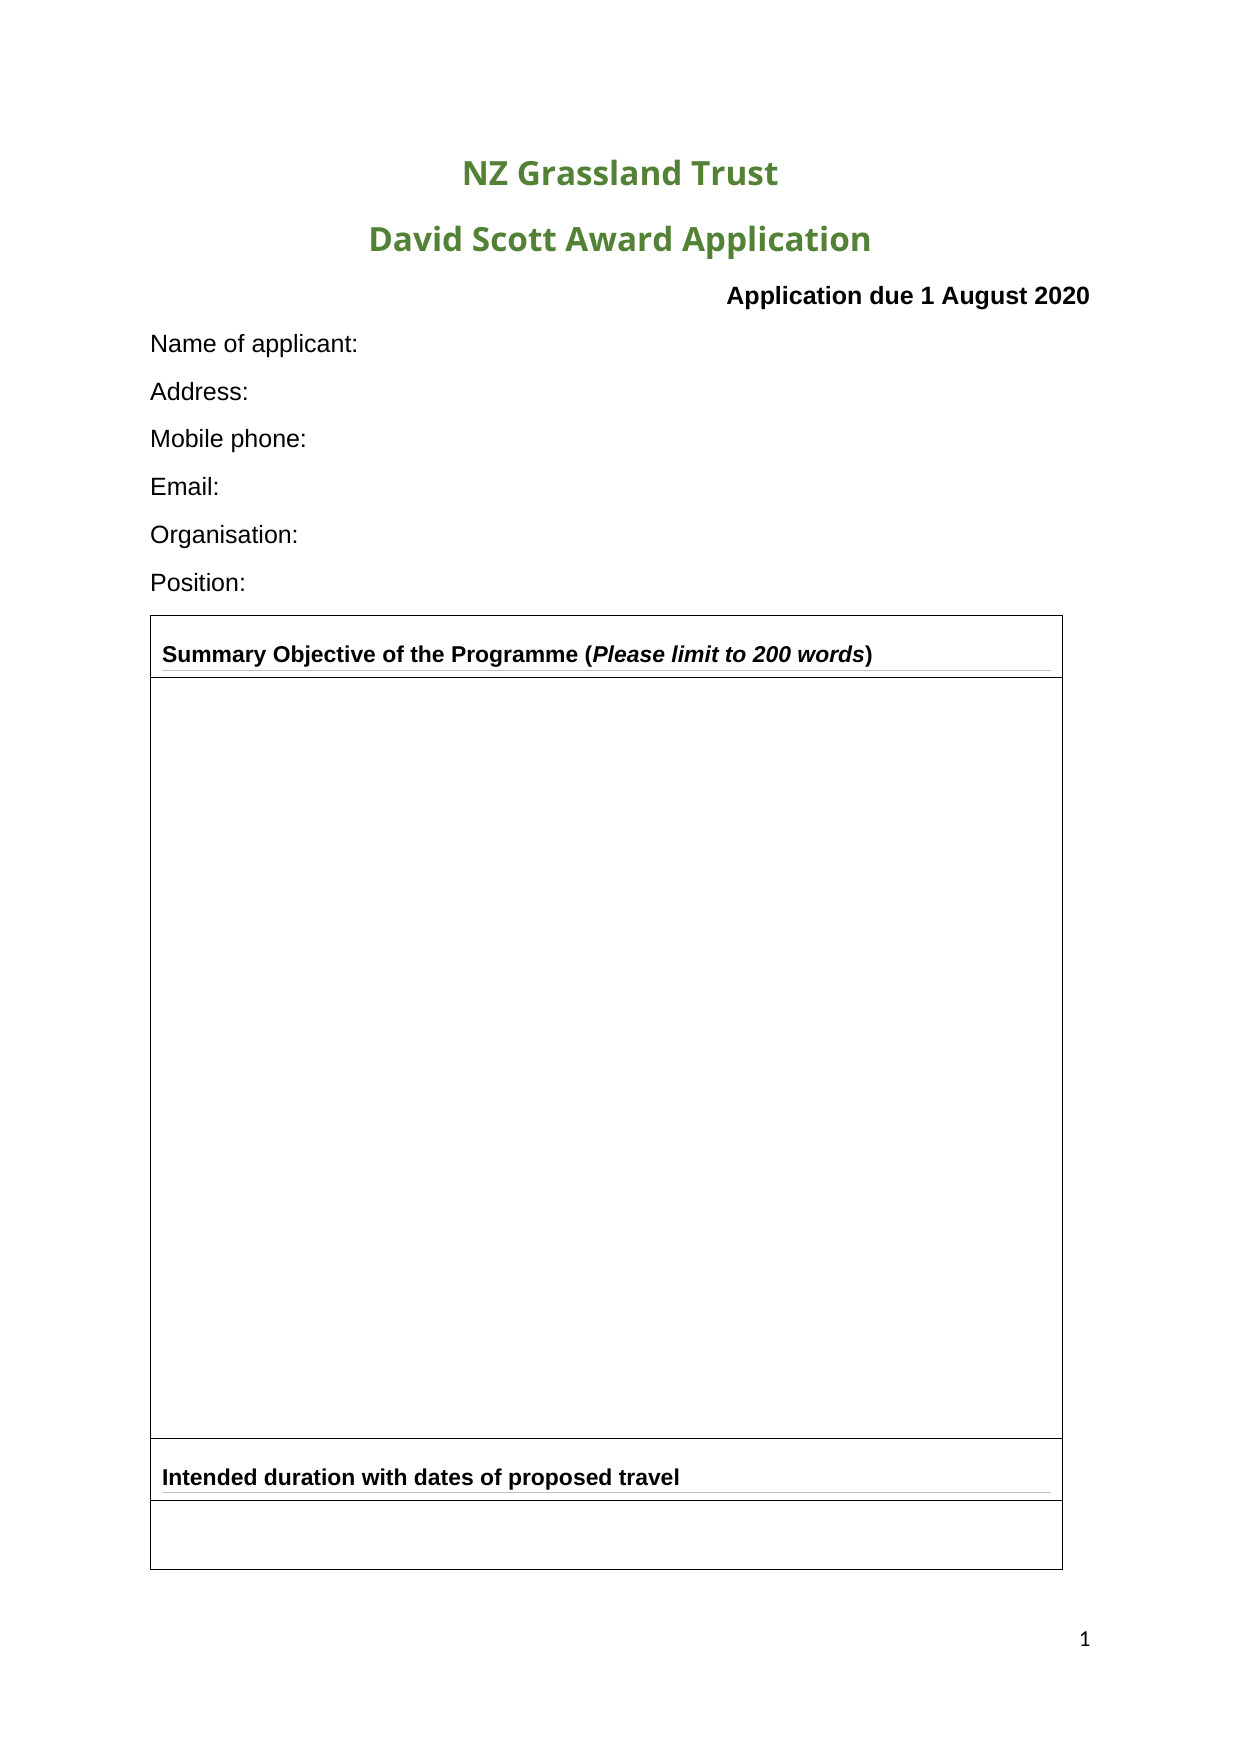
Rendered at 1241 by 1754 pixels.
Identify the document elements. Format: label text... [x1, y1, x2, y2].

text Name of applicant: [150, 329, 1090, 358]
table_cell [151, 678, 1062, 1438]
table_cell [151, 1501, 1062, 1569]
text Application due 1 August 2020 [150, 281, 1090, 310]
text Email: [150, 472, 1090, 501]
text Position: [150, 567, 1090, 596]
table_header Summary Objective of the Programme (Please limit to 200 words) [151, 616, 1062, 677]
text Address: [150, 377, 1090, 405]
text Organisation: [150, 520, 1090, 548]
text Mobile phone: [150, 424, 1090, 453]
text NZ Grassland Trust [150, 150, 1090, 195]
text David Scott Award Application [150, 216, 1090, 261]
table_cell Intended duration with dates of proposed travel [151, 1439, 1062, 1500]
